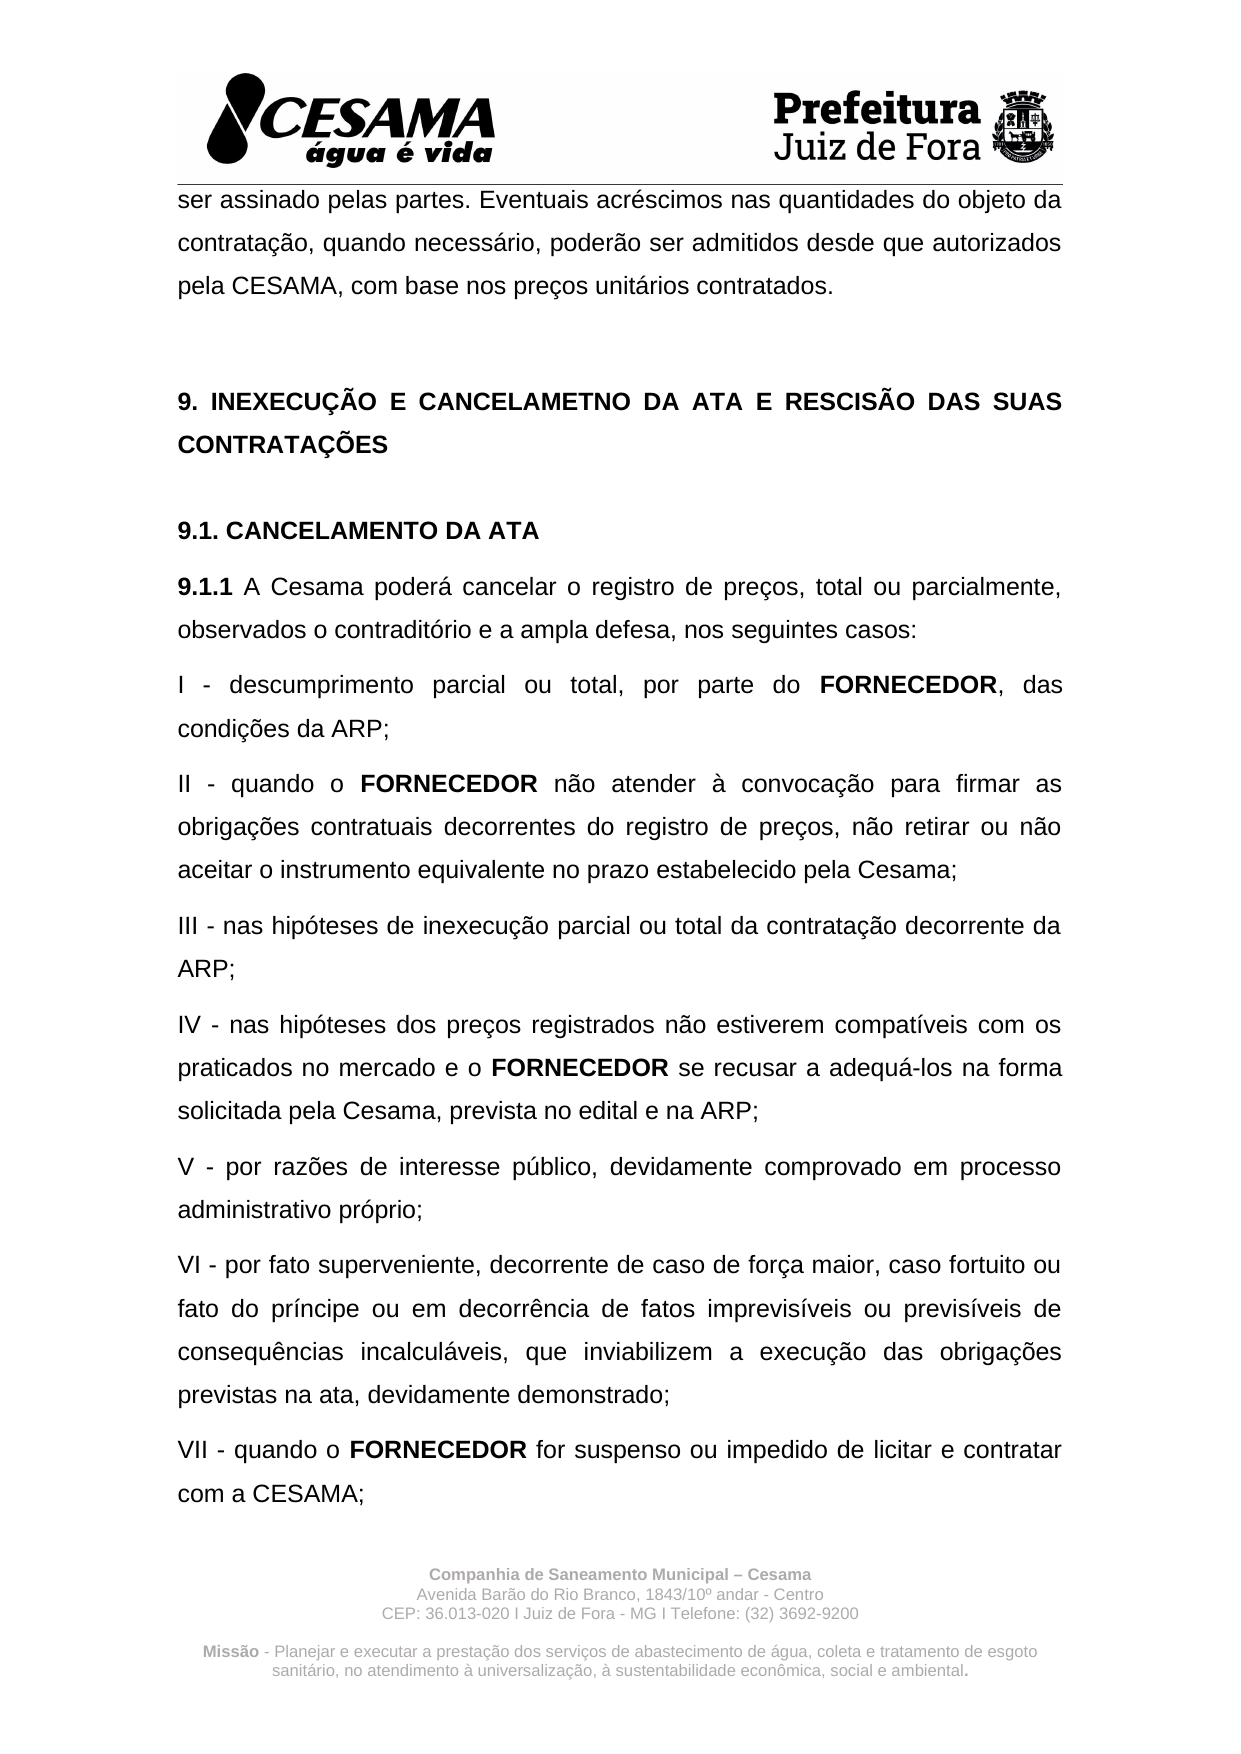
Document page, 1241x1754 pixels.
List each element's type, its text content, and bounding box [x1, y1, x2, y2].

list IV - nas hipóteses dos preços registrados não estiverem compatíveis com os praticados no mercado e o FORNECEDOR se recusar a adequá-los na forma solicitada pela Cesama, prevista no edital e na ARP; [177, 1010, 1063, 1125]
list 9.1.1 A Cesama poderá cancelar o registro de preços, total ou parcialmente, observados o contraditório e a ampla defesa, nos seguintes casos: [177, 572, 1063, 643]
list VII - quando o FORNECEDOR for suspenso ou impedido de licitar e contratar com a CESAMA; [177, 1435, 1063, 1507]
list III - nas hipóteses de inexecução parcial ou total da contratação decorrente da ARP; [177, 911, 1063, 983]
list V - por razões de interesse público, devidamente comprovado em processo administrativo próprio; [177, 1152, 1063, 1223]
text 9. INEXECUÇÃO E CANCELAMETNO DA ATA E RESCISÃO DAS SUAS CONTRATAÇÕES [177, 387, 1063, 458]
list I - descumprimento parcial ou total, por parte do FORNECEDOR, das condições da ARP; [177, 670, 1063, 742]
text 9.1. CANCELAMENTO DA ATA [177, 516, 1063, 545]
picture [177, 73, 1063, 185]
list II - quando o FORNECEDOR não atender à convocação para firmar as obrigações contratuais decorrentes do registro de preços, não retirar ou não aceitar o instrumento equivalente no prazo estabelecido pela Cesama; [177, 769, 1063, 884]
list VI - por fato superveniente, decorrente de caso de força maior, caso fortuito ou fato do príncipe ou em decorrência de fatos imprevisíveis ou previsíveis de consequências incalculáveis, que inviabilizem a execução das obrigações previstas na ata, devidamente demonstrado; [177, 1250, 1063, 1408]
